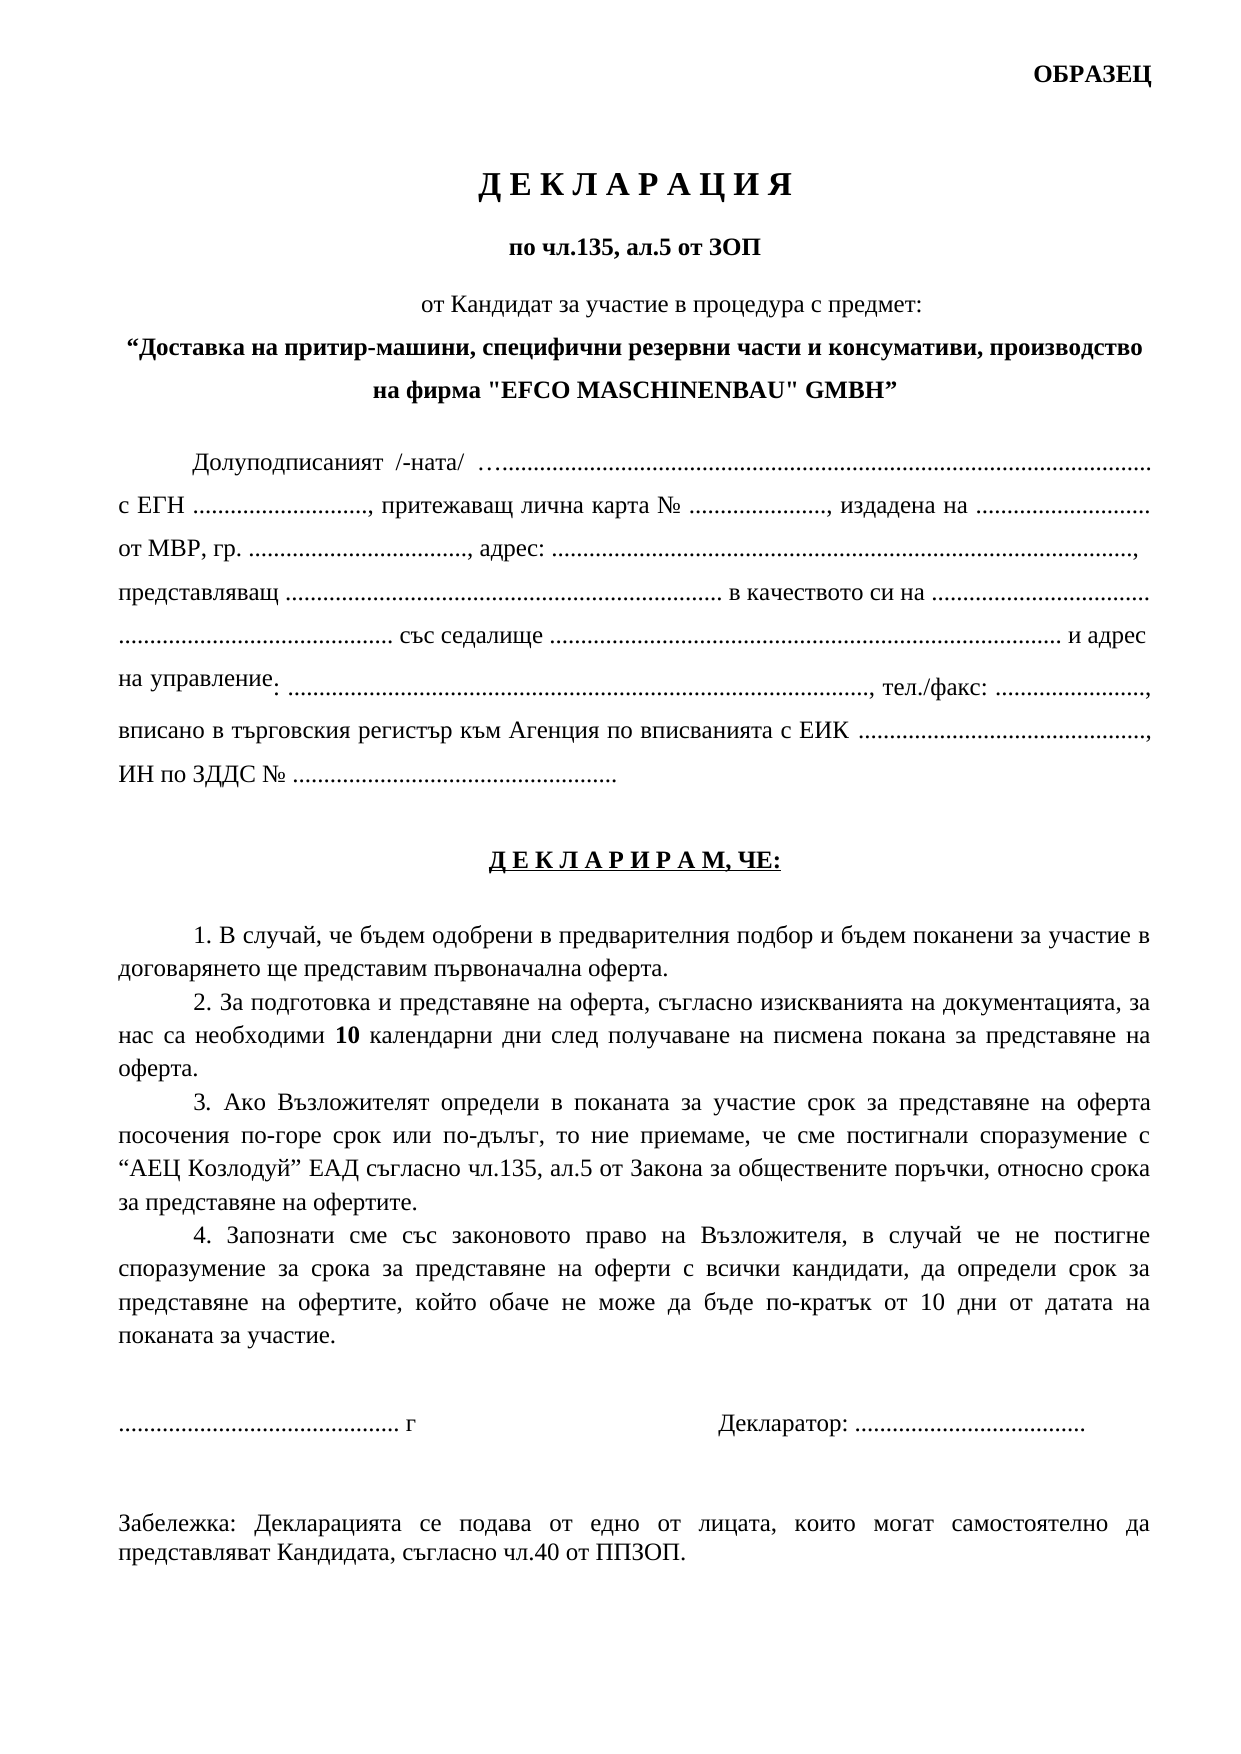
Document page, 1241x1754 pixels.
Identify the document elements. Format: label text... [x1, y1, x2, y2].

text 1. В случай, че бъдем одобрени в предварителния подбор и бъдем поканени за участие в договарянето ще представим първоначална оферта. [118, 917, 1152, 983]
text на управление: ............................................................................................., тел./факс: ........................, вписано в търговския регистър към Агенция по вписванията с ЕИК .............................................., ИН по ЗДДС № .................................................... [118, 663, 1152, 787]
text ............................................. г Декларатор: ..................................... [118, 1408, 1152, 1436]
title ОБРАЗЕЦ [118, 59, 1152, 88]
text от Кандидат за участие в процедура с предмет: [192, 289, 1152, 318]
text Долуподписаният /-ната/ …........................................................................................................ с ЕГН ............................, притежаващ лична карта № ......................, издадена на ............................ от МВР, гр. ..................................., адрес: ............................................................................................., [118, 447, 1152, 562]
text ............................................ със седалище .................................................................................. и адрес [118, 620, 1152, 648]
text Забележка: Декларацията се подава от едно от лицата, които могат самостоятелно да представляват Кандидата, съгласно чл.40 от ППЗОП. [118, 1508, 1152, 1566]
text по чл.135, ал.5 от ЗОП [118, 232, 1152, 260]
text “Доставка на притир-машини, специфични резервни части и консумативи, производство на фирма "EFCO MASCHINENBAU" GMBH” [118, 332, 1152, 404]
text 4. Запознати сме със законовото право на Възложителя, в случай че не постигне споразумение за срока за представяне на оферти с всички кандидати, да определи срок за представяне на офертите, който обаче не може да бъде по-кратък от 10 дни от датата на поканата за участие. [118, 1217, 1152, 1350]
text 2. За подготовка и представяне на оферта, съгласно изискванията на документацията, за нас са необходими 10 календарни дни след получаване на писмена покана за представяне на оферта. [118, 983, 1152, 1083]
subtitle Д Е К Л А Р И Р А М, ЧЕ: [118, 845, 1152, 874]
title Д Е К Л А Р А Ц И Я [118, 164, 1152, 203]
text 3. Ако Възложителят определи в поканата за участие срок за представяне на оферта посочения по-горе срок или по-дълъг, то ние приемаме, че сме постигнали споразумение с “АЕЦ Козлодуй” ЕАД съгласно чл.135, ал.5 от Закона за обществените поръчки, относно срока за представяне на офертите. [118, 1083, 1152, 1217]
text представляващ ...................................................................... в качеството си на ................................... [118, 577, 1152, 605]
